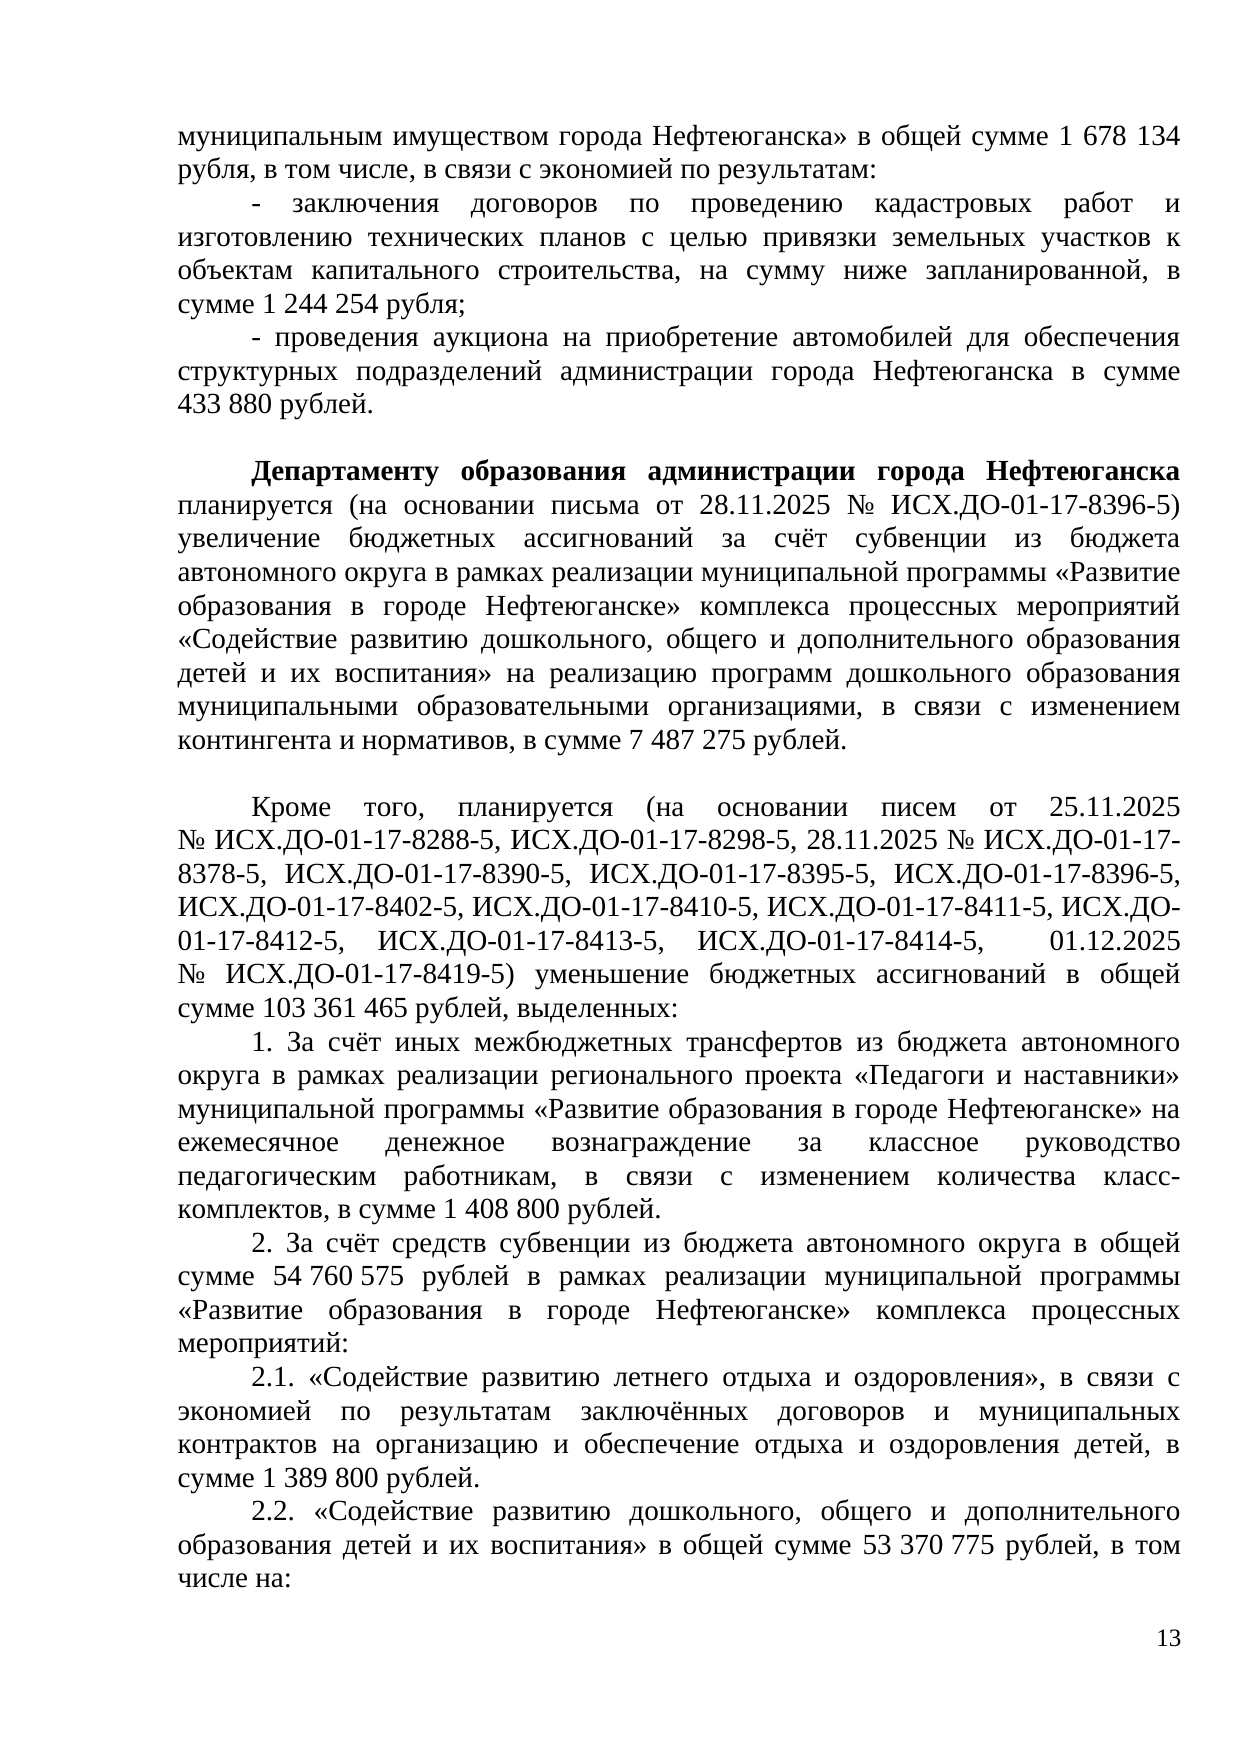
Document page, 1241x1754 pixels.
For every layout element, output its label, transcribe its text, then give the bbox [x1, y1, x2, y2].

text 2. За счёт средств субвенции из бюджета автономного округа в общей сумме 54 760 575 рублей в рамках реализации муниципальной программы «Развитие образования в городе Нефтеюганске» комплекса процессных мероприятий: [177, 1225, 1181, 1359]
text Департаменту образования администрации города Нефтеюганска планируется (на основании письма от 28.11.2025 № ИСХ.ДО-01-17-8396-5) увеличение бюджетных ассигнований за счёт субвенции из бюджета автономного округа в рамках реализации муниципальной программы «Развитие образования в городе Нефтеюганске» комплекса процессных мероприятий «Содействие развитию дошкольного, общего и дополнительного образования детей и их воспитания» на реализацию программ дошкольного образования муниципальными образовательными организациями, в связи с изменением контингента и нормативов, в сумме 7 487 275 рублей. [177, 453, 1181, 755]
text Кроме того, планируется (на основании писем от 25.11.2025 № ИСХ.ДО-01-17-8288-5, ИСХ.ДО-01-17-8298-5, 28.11.2025 № ИСХ.ДО-01-17-8378-5, ИСХ.ДО-01-17-8390-5, ИСХ.ДО-01-17-8395-5, ИСХ.ДО-01-17-8396-5, ИСХ.ДО-01-17-8402-5, ИСХ.ДО-01-17-8410-5, ИСХ.ДО-01-17-8411-5, ИСХ.ДО-01-17-8412-5, ИСХ.ДО-01-17-8413-5, ИСХ.ДО-01-17-8414-5, 01.12.2025 № ИСХ.ДО-01-17-8419-5) уменьшение бюджетных ассигнований в общей сумме 103 361 465 рублей, выделенных: [177, 789, 1181, 1024]
text 2.2. «Содействие развитию дошкольного, общего и дополнительного образования детей и их воспитания» в общей сумме 53 370 775 рублей, в том числе на: [177, 1493, 1181, 1594]
text 2.1. «Содействие развитию летнего отдыха и оздоровления», в связи с экономией по результатам заключённых договоров и муниципальных контрактов на организацию и обеспечение отдыха и оздоровления детей, в сумме 1 389 800 рублей. [177, 1359, 1181, 1493]
text 1. За счёт иных межбюджетных трансфертов из бюджета автономного округа в рамках реализации регионального проекта «Педагоги и наставники» муниципальной программы «Развитие образования в городе Нефтеюганске» на ежемесячное денежное вознаграждение за классное руководство педагогическим работникам, в связи с изменением количества класс-комплектов, в сумме 1 408 800 рублей. [177, 1024, 1181, 1225]
text - проведения аукциона на приобретение автомобилей для обеспечения структурных подразделений администрации города Нефтеюганска в сумме 433 880 рублей. [177, 319, 1181, 420]
text - заключения договоров по проведению кадастровых работ и изготовлению технических планов с целью привязки земельных участков к объектам капитального строительства, на сумму ниже запланированной, в сумме 1 244 254 рубля; [177, 185, 1181, 319]
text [177, 118, 1181, 185]
